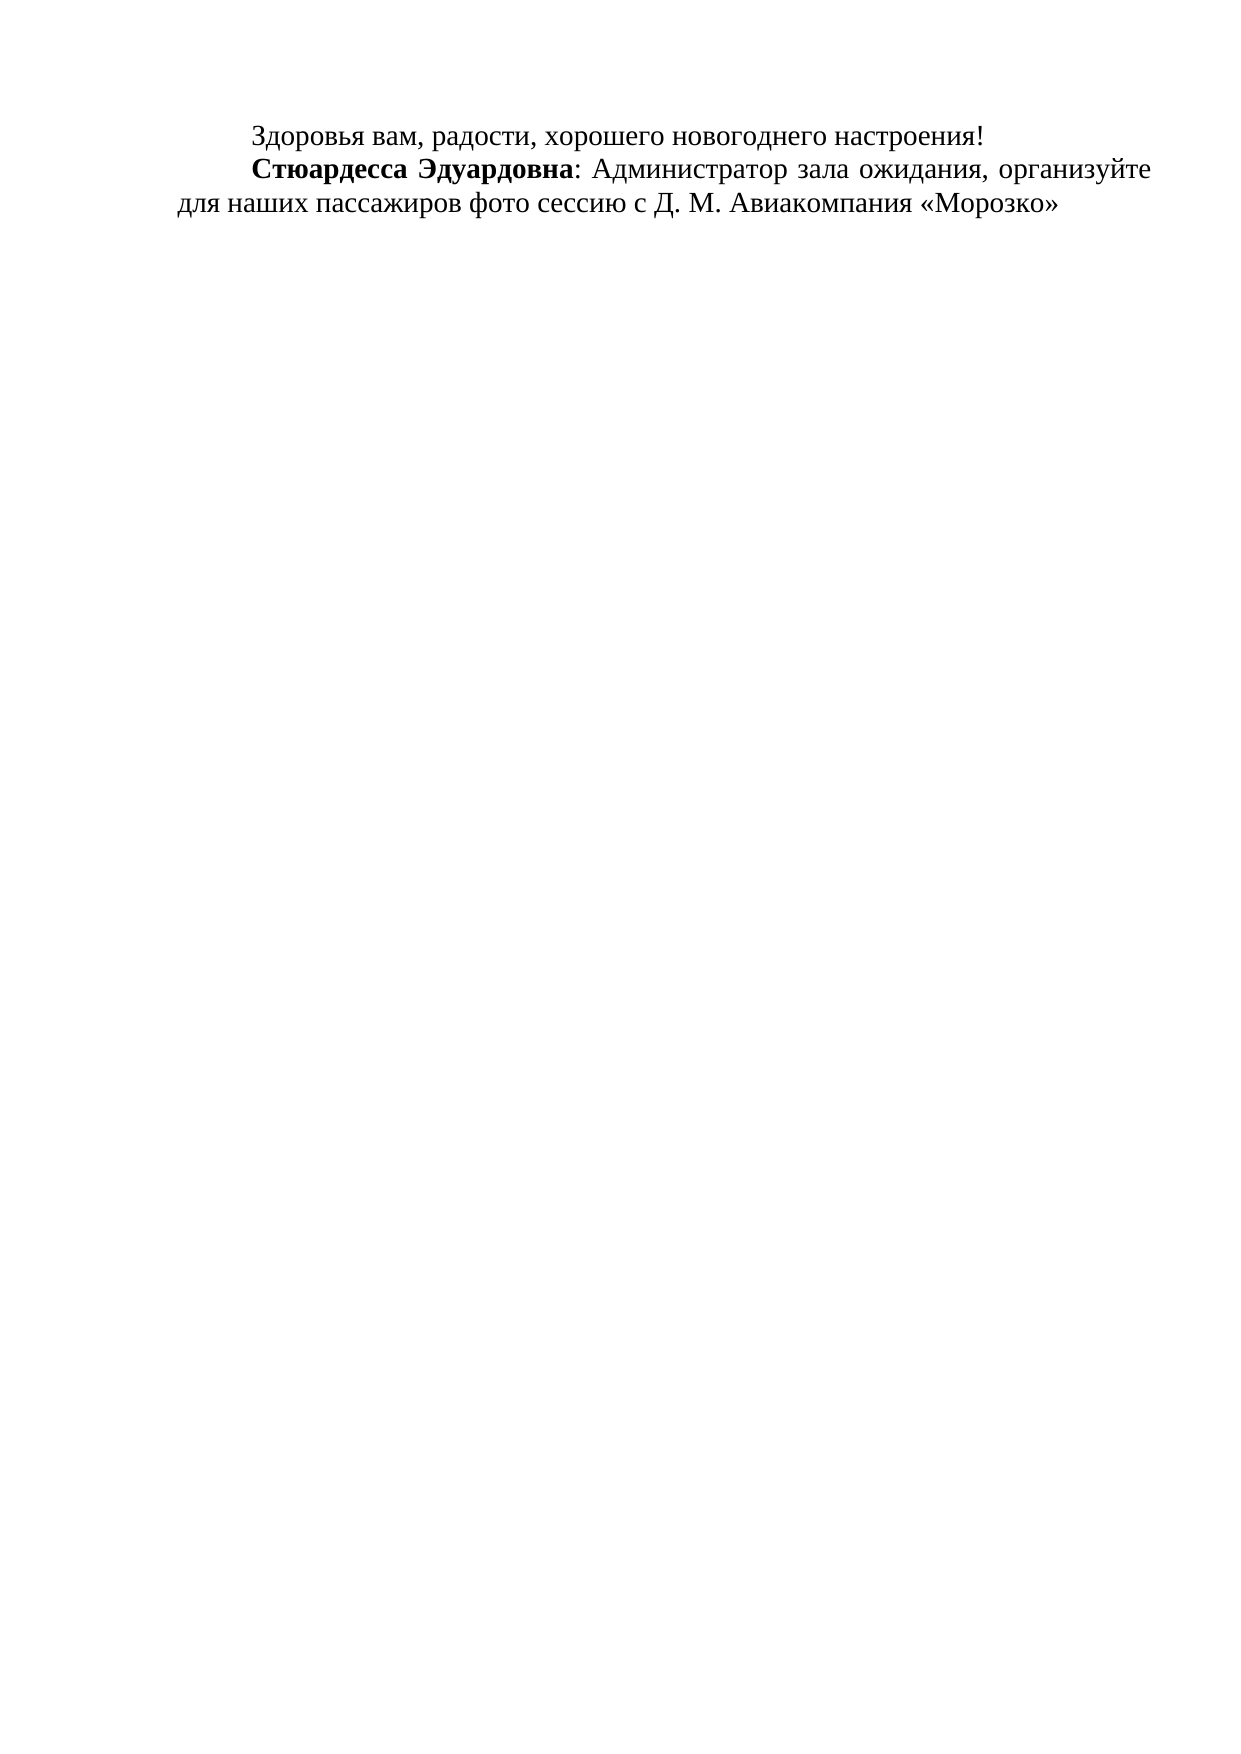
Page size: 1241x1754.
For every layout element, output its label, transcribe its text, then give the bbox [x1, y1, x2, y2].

text Здоровья вам, радости, хорошего новогоднего настроения! [177, 118, 1152, 152]
text Стюардесса Эдуардовна: Администратор зала ожидания, организуйте для наших пассажиров фото сессию с Д. М. Авиакомпания «Морозко» [177, 152, 1152, 219]
